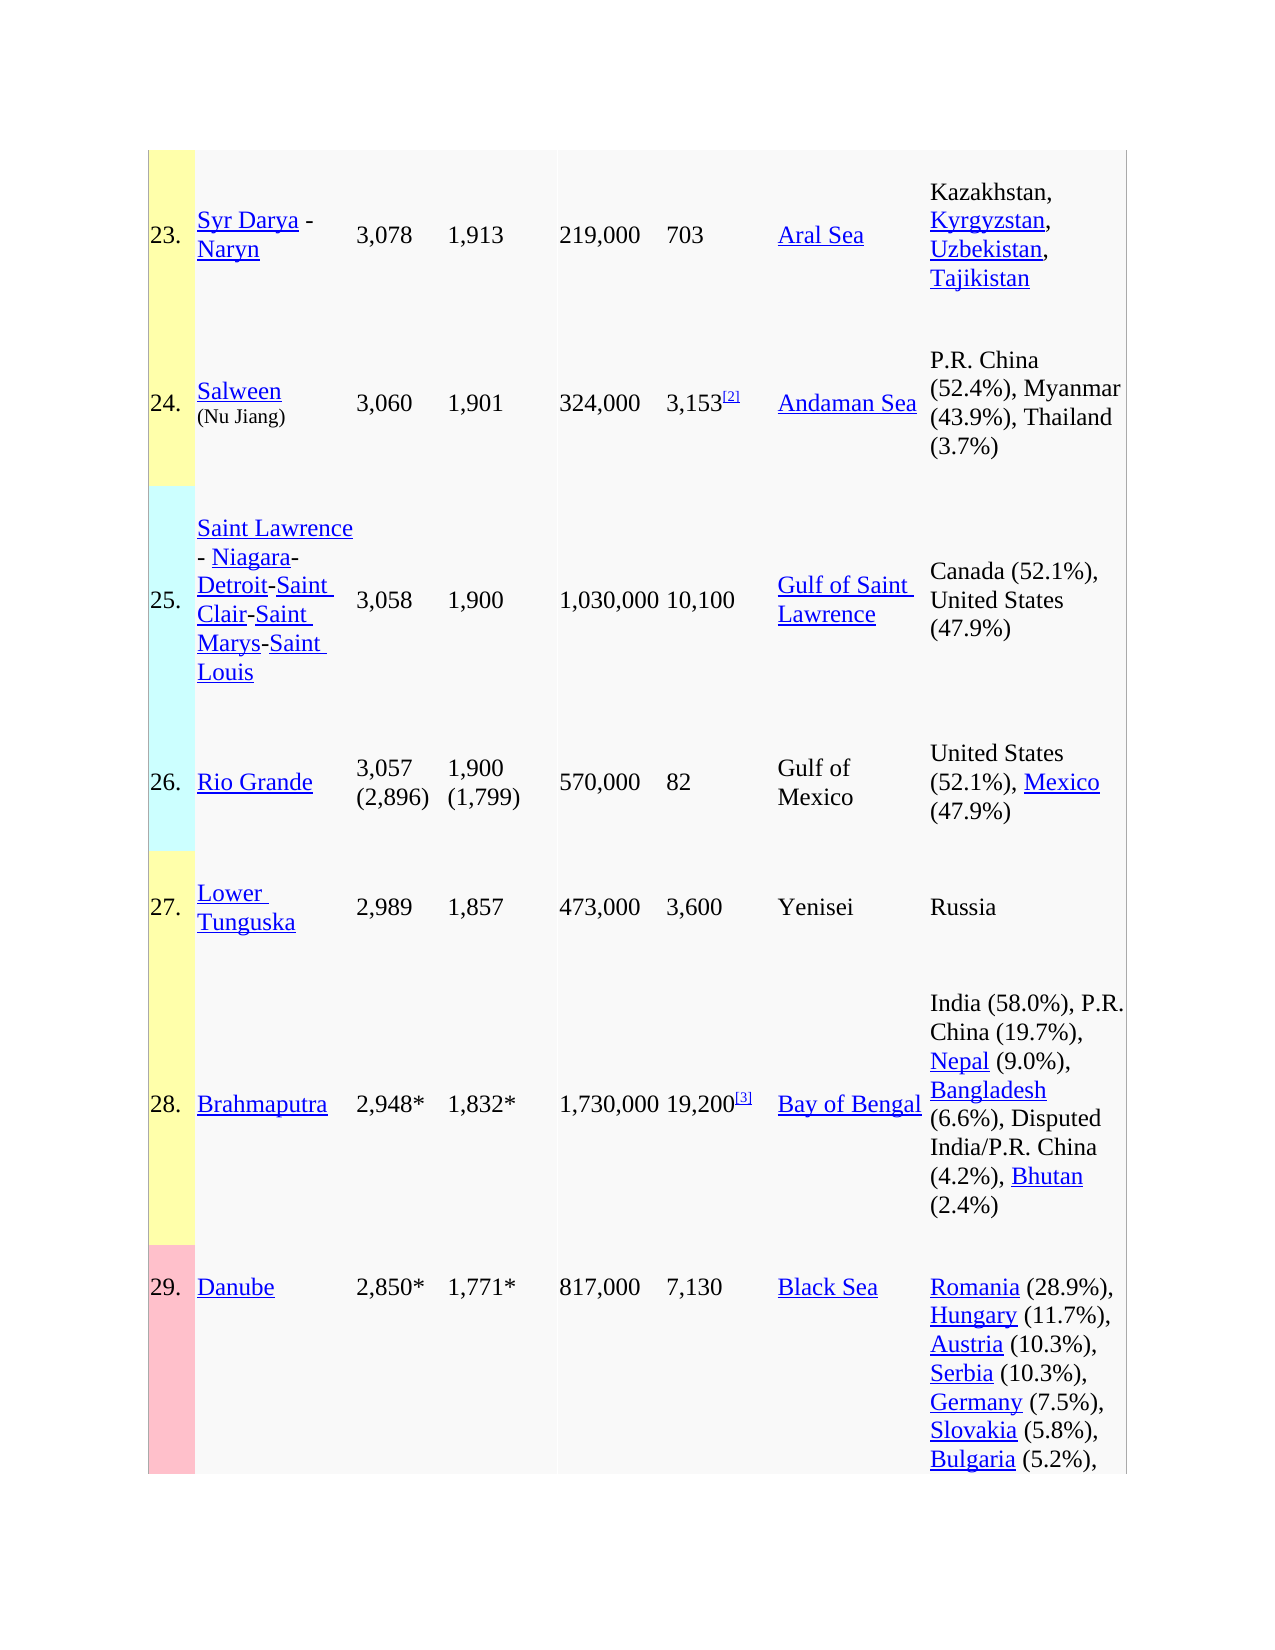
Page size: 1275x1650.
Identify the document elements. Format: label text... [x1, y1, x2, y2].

table_cell 1,900 (1,799) [446, 712, 557, 851]
table_cell 10,100 [665, 486, 776, 712]
table_cell 219,000 [558, 150, 665, 318]
table_cell 473,000 [558, 851, 665, 962]
table_cell 324,000 [558, 318, 665, 486]
table_cell Kazakhstan, Kyrgyzstan, Uzbekistan, Tajikistan [928, 150, 1126, 318]
table_cell 1,901 [446, 318, 557, 486]
table_cell Bay of Bengal [776, 962, 928, 1245]
table_cell Gulf of Saint Lawrence [776, 486, 928, 712]
table_cell 2,850* [355, 1245, 446, 1474]
table_cell Danube [195, 1245, 355, 1474]
table_cell Rio Grande [195, 712, 355, 851]
table_cell Black Sea [776, 1245, 928, 1474]
table_cell 23. [149, 150, 195, 318]
table_cell 3,078 [355, 150, 446, 318]
table_cell Russia [928, 851, 1126, 962]
table_cell 2,948* [355, 962, 446, 1245]
table_cell 26. [149, 712, 195, 851]
table_cell Gulf of Mexico [776, 712, 928, 851]
table_cell Andaman Sea [776, 318, 928, 486]
table_cell Syr Darya - Naryn [195, 150, 355, 318]
table_cell 1,857 [446, 851, 557, 962]
table_cell 3,060 [355, 318, 446, 486]
table_cell 1,730,000 [558, 962, 665, 1245]
table_cell 24. [149, 318, 195, 486]
table_cell 29. [149, 1245, 195, 1474]
table_cell 1,913 [446, 150, 557, 318]
table_cell P.R. China (52.4%), Myanmar (43.9%), Thailand (3.7%) [928, 318, 1126, 486]
table_cell 3,058 [355, 486, 446, 712]
table_cell Saint Lawrence - Niagara-Detroit-Saint Clair-Saint Marys-Saint Louis [195, 486, 355, 712]
table_cell 1,900 [446, 486, 557, 712]
table_cell 7,130 [665, 1245, 776, 1474]
table_cell 570,000 [558, 712, 665, 851]
table_cell 82 [665, 712, 776, 851]
table_cell 1,030,000 [558, 486, 665, 712]
table_cell 1,771* [446, 1245, 557, 1474]
table_cell Salween (Nu Jiang) [195, 318, 355, 486]
table_cell 703 [665, 150, 776, 318]
table_cell Brahmaputra [195, 962, 355, 1245]
table_cell 3,057 (2,896) [355, 712, 446, 851]
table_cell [928, 1245, 1126, 1474]
table_cell 3,153[2] [665, 318, 776, 486]
table_cell 28. [149, 962, 195, 1245]
table_cell 1,832* [446, 962, 557, 1245]
table_cell Yenisei [776, 851, 928, 962]
table_cell Aral Sea [776, 150, 928, 318]
table_cell 19,200[3] [665, 962, 776, 1245]
table_cell United States (52.1%), Mexico (47.9%) [928, 712, 1126, 851]
table_cell 2,989 [355, 851, 446, 962]
table_cell Lower Tunguska [195, 851, 355, 962]
table_cell 27. [149, 851, 195, 962]
table_cell India (58.0%), P.R. China (19.7%), Nepal (9.0%), Bangladesh (6.6%), Disputed India/P.R. China (4.2%), Bhutan (2.4%) [928, 962, 1126, 1245]
table_cell 25. [149, 486, 195, 712]
table_cell 3,600 [665, 851, 776, 962]
table_cell 817,000 [558, 1245, 665, 1474]
table_cell Canada (52.1%), United States (47.9%) [928, 486, 1126, 712]
